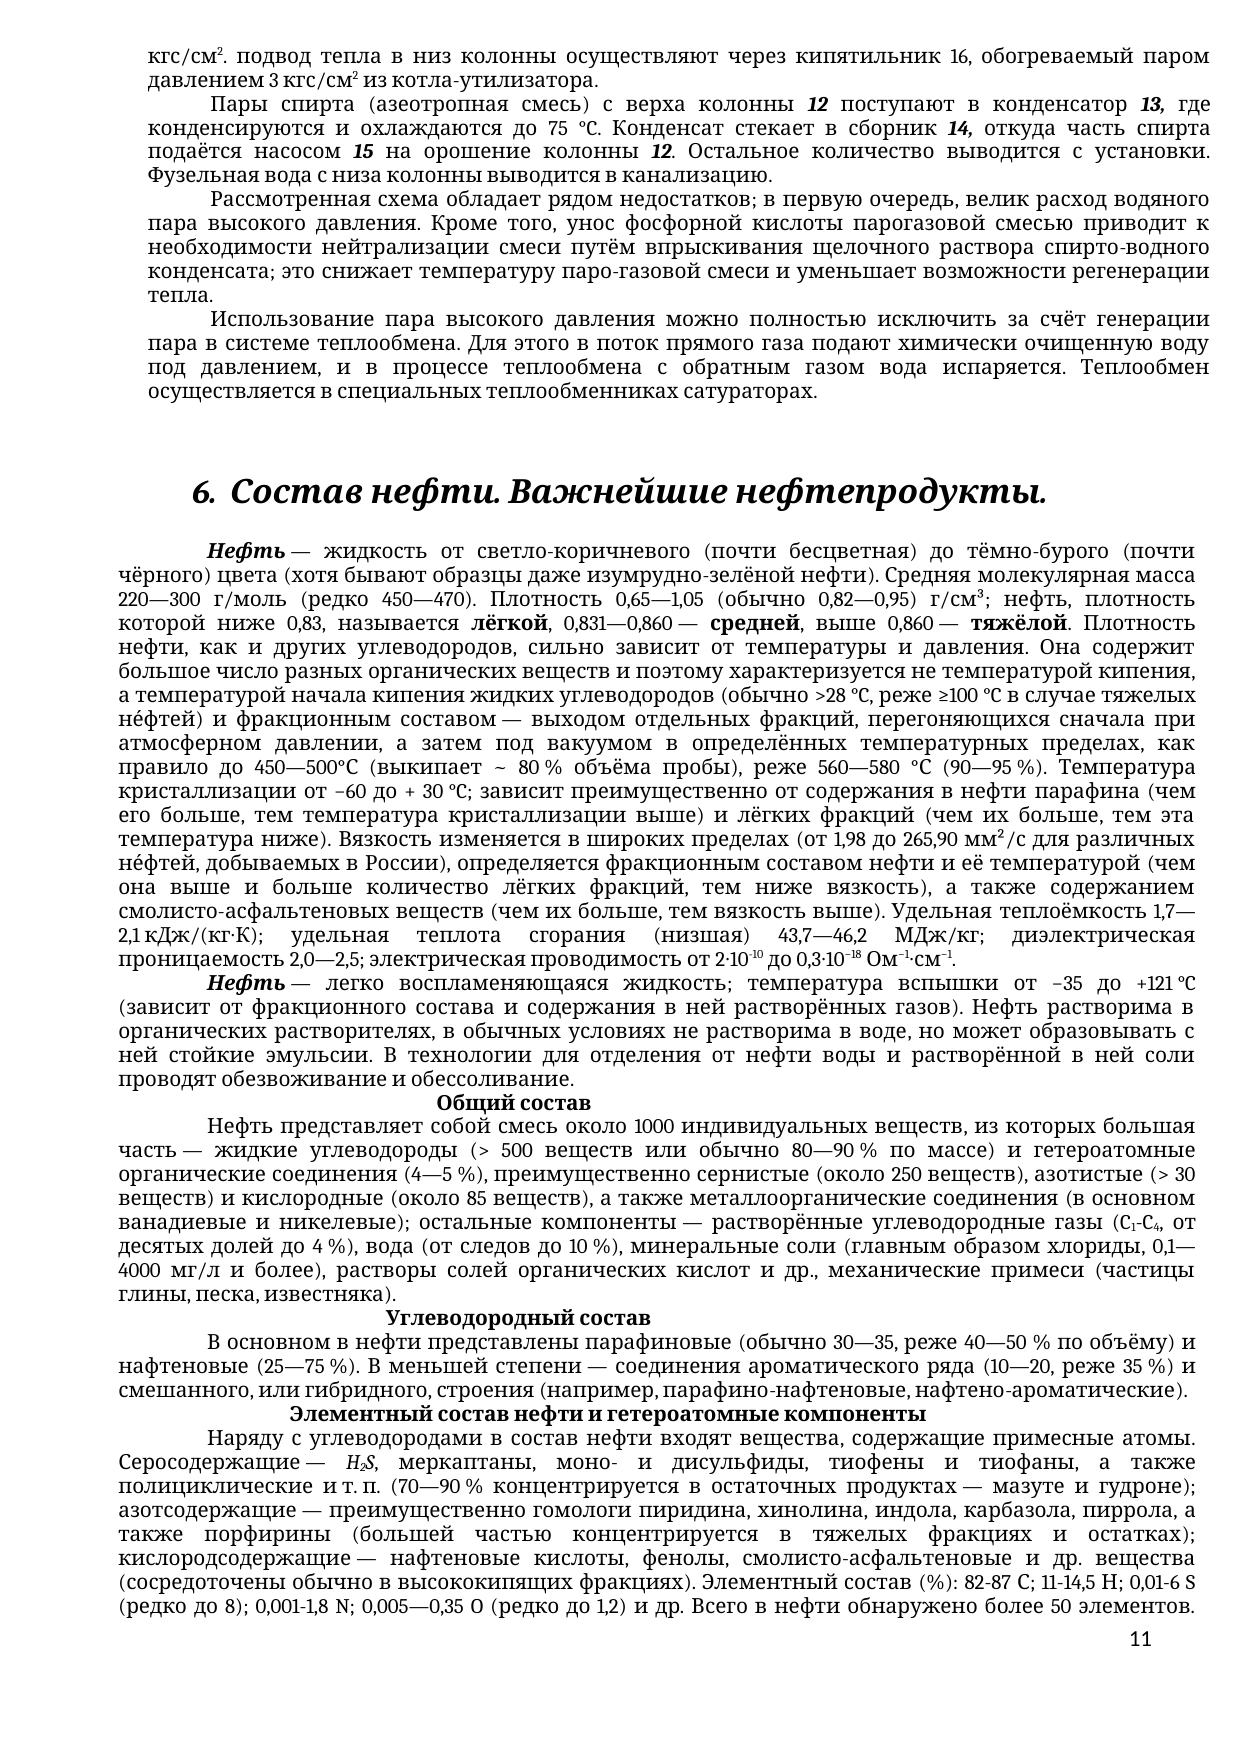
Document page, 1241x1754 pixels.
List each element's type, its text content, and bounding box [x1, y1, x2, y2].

text Нефть — легко воспламеняющаяся жидкость; температура вспышки от −35 до +121 °C (зависит от фракционного состава и содержания в ней растворённых газов). Нефть растворима в органических растворителях, в обычных условиях не растворима в воде, но может образовывать с ней стойкие эмульсии. В технологии для отделения от нефти воды и растворённой в ней соли проводят обезвоживание и обессоливание. [118, 971, 1196, 1091]
text Использование пара высокого давления можно полностью исключить за счёт генерации пара в системе теплообмена. Для этого в поток прямого газа подают химически очищенную воду под давлением, и в процессе теплообмена с обратным газом вода испаряется. Теплообмен осуществляется в специальных теплообменниках сатураторах. [148, 308, 1211, 404]
subtitle Углеводородный состав [118, 1307, 1196, 1331]
list Состав нефти. Важнейшие нефтепродукты. [192, 474, 1152, 512]
subtitle Общий состав [118, 1091, 1196, 1115]
subtitle Элементный состав нефти и гетероатомные компоненты [118, 1403, 1196, 1427]
text Нефть представляет собой смесь около 1000 индивидуальных веществ, из которых большая часть — жидкие углеводороды (> 500 веществ или обычно 80—90 % по массе) и гетероатомные органические соединения (4—5 %), преимущественно сернистые (около 250 веществ), азотистые (> 30 веществ) и кислородные (около 85 веществ), а также металлоорганические соединения (в основном ванадиевые и никелевые); остальные компоненты — растворённые углеводородные газы (C1-C4, от десятых долей до 4 %), вода (от следов до 10 %), минеральные соли (главным образом хлориды, 0,1—4000 мг/л и более), растворы солей органических кислот и др., механические примеси (частицы глины, песка, известняка). [118, 1115, 1196, 1307]
text Нефть — жидкость от светло-коричневого (почти бесцветная) до тёмно-бурого (почти чёрного) цвета (хотя бывают образцы даже изумрудно-зелёной нефти). Средняя молекулярная масса 220—300 г/моль (редко 450—470). Плотность 0,65—1,05 (обычно 0,82—0,95) г/см³; нефть, плотность которой ниже 0,83, называется лёгкой, 0,831—0,860 — средней, выше 0,860 — тяжёлой. Плотность нефти, как и других углеводородов, сильно зависит от температуры и давления. Она содержит большое число разных органических веществ и поэтому характеризуется не температурой кипения, а температурой начала кипения жидких углеводородов (обычно >28 °C, реже ≥100 °C в случае тяжелых не́фтей) и фракционным составом — выходом отдельных фракций, перегоняющихся сначала при атмосферном давлении, а затем под вакуумом в определённых температурных пределах, как правило до 450—500°С (выкипает ~ 80 % объёма пробы), реже 560—580 °С (90—95 %). Температура кристаллизации от −60 до + 30 °C; зависит преимущественно от содержания в нефти парафина (чем его больше, тем температура кристаллизации выше) и лёгких фракций (чем их больше, тем эта температура ниже). Вязкость изменяется в широких пределах (от 1,98 до 265,90 мм²/с для различных не́фтей, добываемых в России), определяется фракционным составом нефти и её температурой (чем она выше и больше количество лёгких фракций, тем ниже вязкость), а также содержанием смолисто-асфальтеновых веществ (чем их больше, тем вязкость выше). Удельная теплоёмкость 1,7—2,1 кДж/(кг∙К); удельная теплота сгорания (низшая) 43,7—46,2 МДж/кг; диэлектрическая проницаемость 2,0—2,5; электрическая проводимость от 2∙10-10 до 0,3∙10−18 Ом−1∙см−1. [118, 540, 1196, 971]
text Пары спирта (азеотропная смесь) с верха колонны 12 поступают в конденсатор 13, где конденсируются и охлаждаются до 75 °C. Конденсат стекает в сборник 14, откуда часть спирта подаётся насосом 15 на орошение колонны 12. Остальное количество выводится с установки. Фузельная вода с низа колонны выводится в канализацию. [148, 92, 1211, 188]
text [148, 44, 1211, 92]
text Рассмотренная схема обладает рядом недостатков; в первую очередь, велик расход водяного пара высокого давления. Кроме того, унос фосфорной кислоты парогазовой смесью приводит к необходимости нейтрализации смеси путём впрыскивания щелочного раствора спирто-водного конденсата; это снижает температуру паро-газовой смеси и уменьшает возможности регенерации тепла. [148, 188, 1211, 308]
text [118, 1427, 1196, 1618]
text В основном в нефти представлены парафиновые (обычно 30—35, реже 40—50 % по объёму) и нафтеновые (25—75 %). В меньшей степени — соединения ароматического ряда (10—20, реже 35 %) и смешанного, или гибридного, строения (например, парафино-нафтеновые, нафтено-ароматические). [118, 1331, 1196, 1403]
